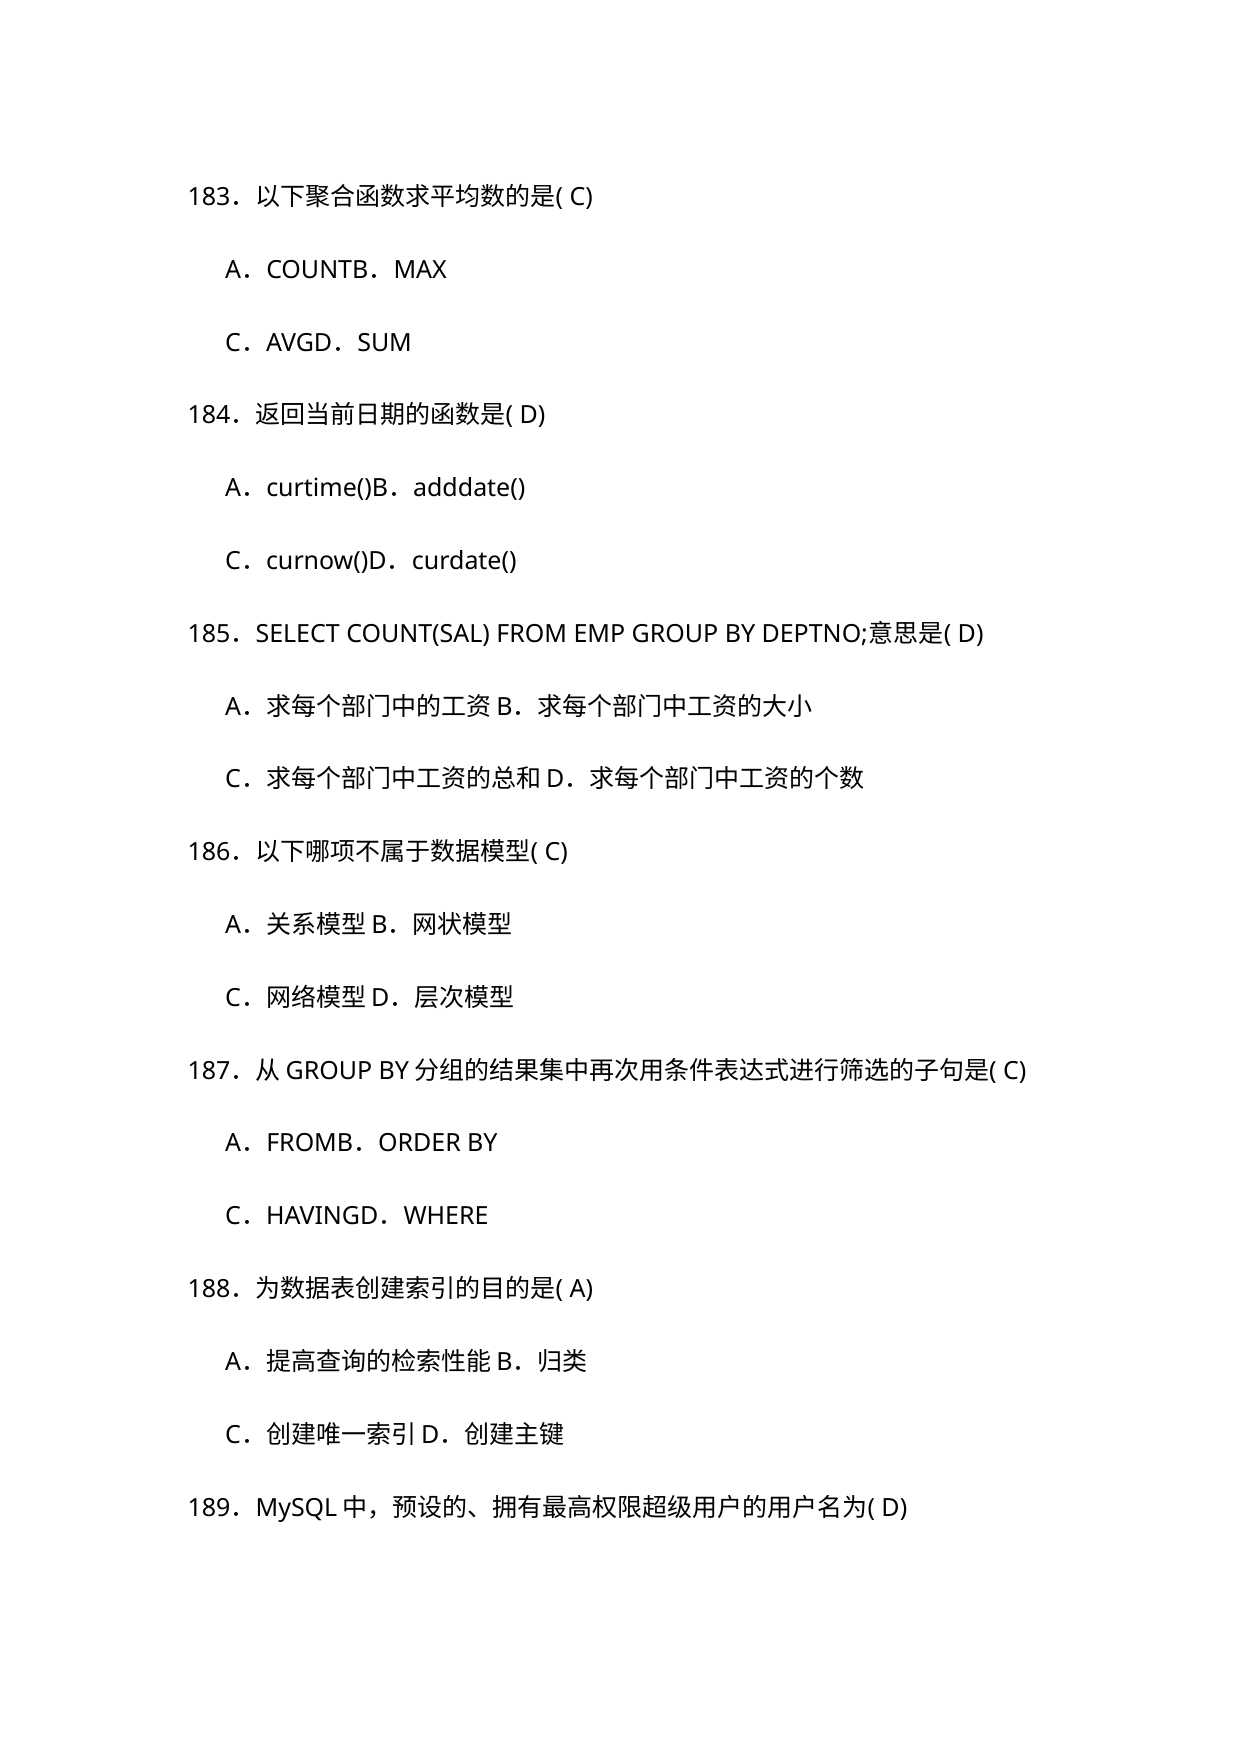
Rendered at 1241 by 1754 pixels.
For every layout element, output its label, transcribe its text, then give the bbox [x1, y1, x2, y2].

text 188．为数据表创建索引的目的是( A) [187, 1254, 1053, 1319]
text 189．MySQL中，预设的、拥有最高权限超级用户的用户名为( D) [187, 1473, 1053, 1538]
text A．curtime()B．adddate() [187, 453, 1053, 518]
text C．网络模型D．层次模型 [187, 963, 1053, 1028]
text 186．以下哪项不属于数据模型( C) [187, 817, 1053, 882]
text 187．从GROUP BY分组的结果集中再次用条件表达式进行筛选的子句是( C) [187, 1036, 1053, 1101]
text C．HAVINGD．WHERE [187, 1181, 1053, 1246]
text A．FROMB．ORDER BY [187, 1108, 1053, 1173]
text A．关系模型B．网状模型 [187, 890, 1053, 955]
text 183．以下聚合函数求平均数的是( C) [187, 162, 1053, 227]
text 184．返回当前日期的函数是( D) [187, 380, 1053, 445]
text 185．SELECT COUNT(SAL) FROM EMP GROUP BY DEPTNO;意思是( D) [187, 599, 1053, 664]
text A．COUNTB．MAX [187, 235, 1053, 300]
text C．求每个部门中工资的总和D．求每个部门中工资的个数 [187, 744, 1053, 809]
text C．AVGD．SUM [187, 308, 1053, 373]
text A．求每个部门中的工资B．求每个部门中工资的大小 [187, 672, 1053, 737]
text C．curnow()D．curdate() [187, 526, 1053, 591]
text A．提高查询的检索性能B．归类 [187, 1327, 1053, 1392]
text C．创建唯一索引D．创建主键 [187, 1400, 1053, 1465]
